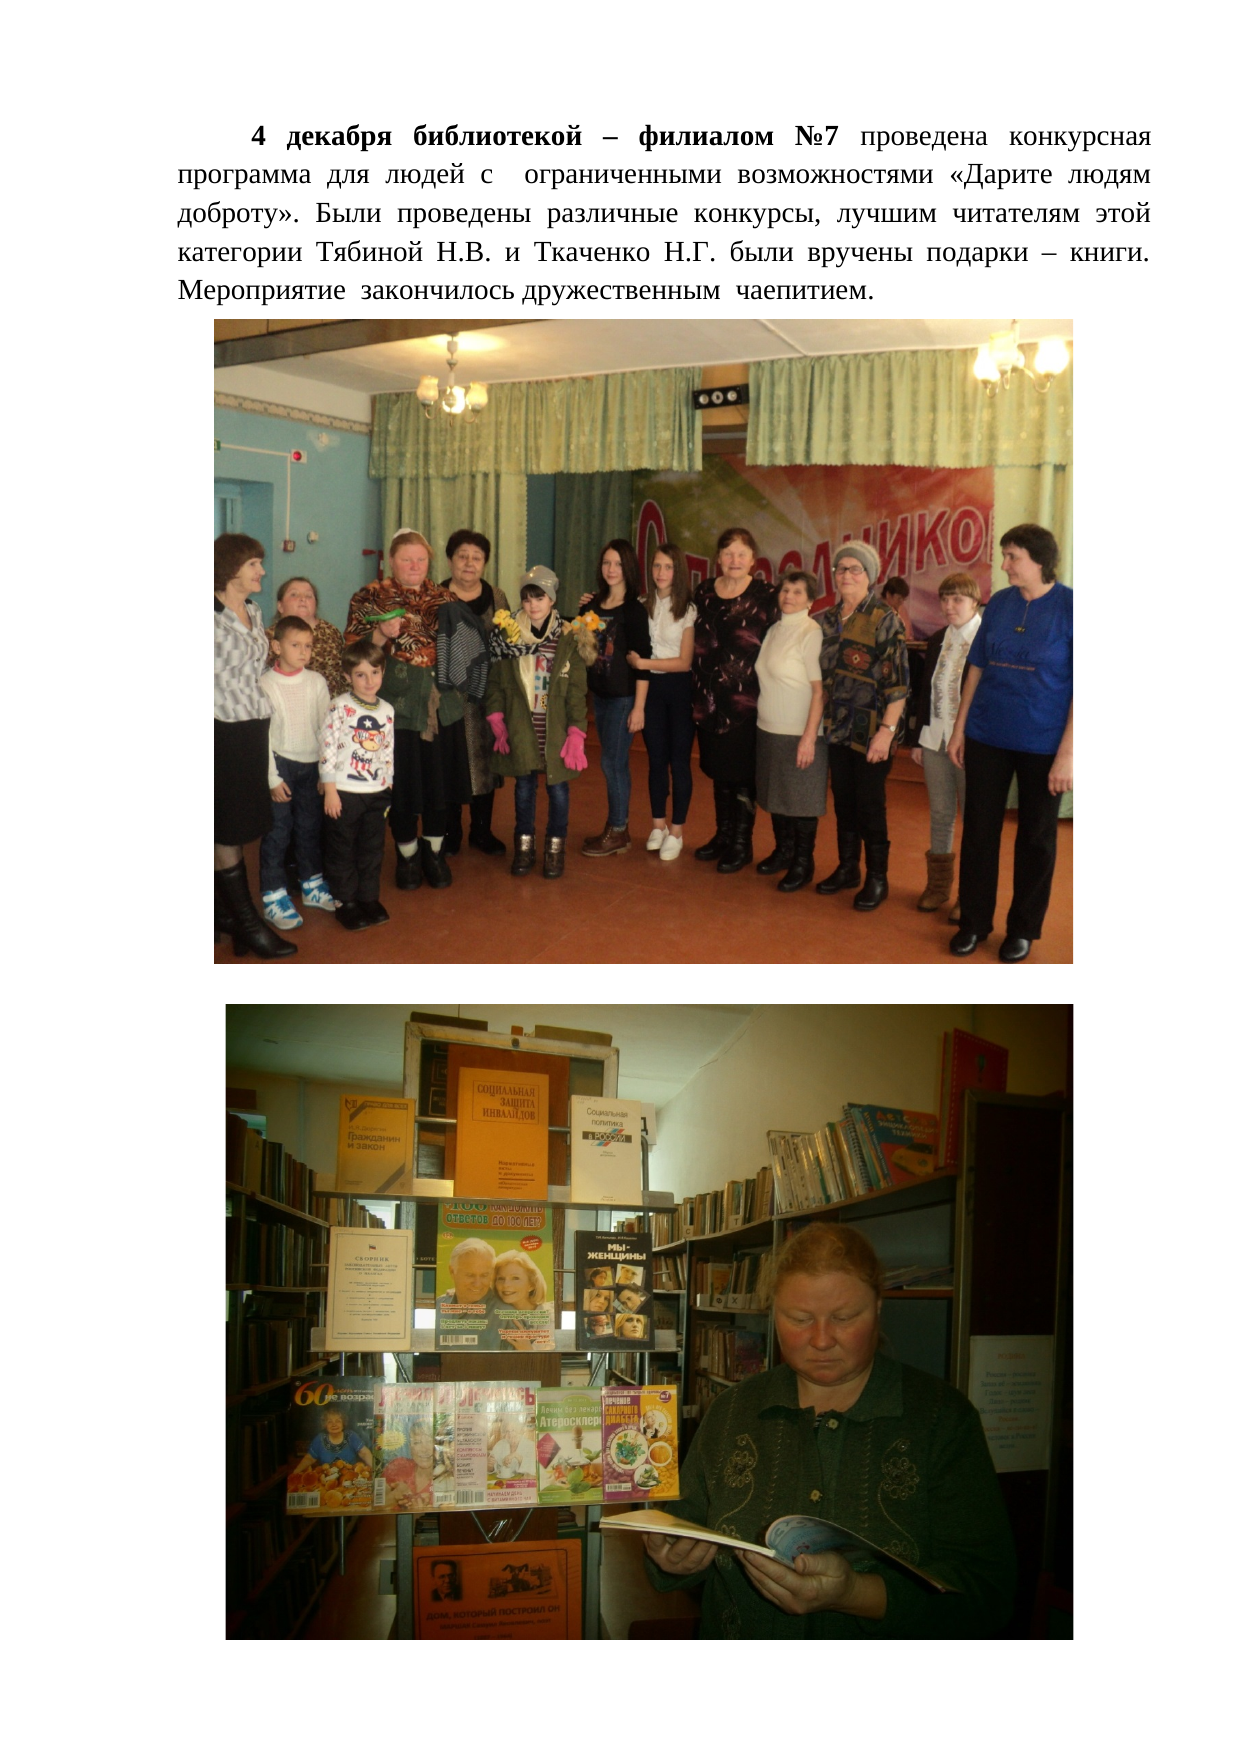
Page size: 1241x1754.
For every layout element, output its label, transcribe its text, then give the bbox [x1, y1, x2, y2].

text 4 декабря библиотекой – филиалом №7 проведена конкурсная программа для людей с ограниченными возможностями «Дарите людям доброту». Были проведены различные конкурсы, лучшим читателям этой категории Тябиной Н.В. и Ткаченко Н.Г. были вручены подарки – книги. Мероприятие закончилось дружественным чаепитием. [177, 118, 1152, 306]
picture [214, 319, 1074, 964]
picture [225, 1004, 1074, 1640]
